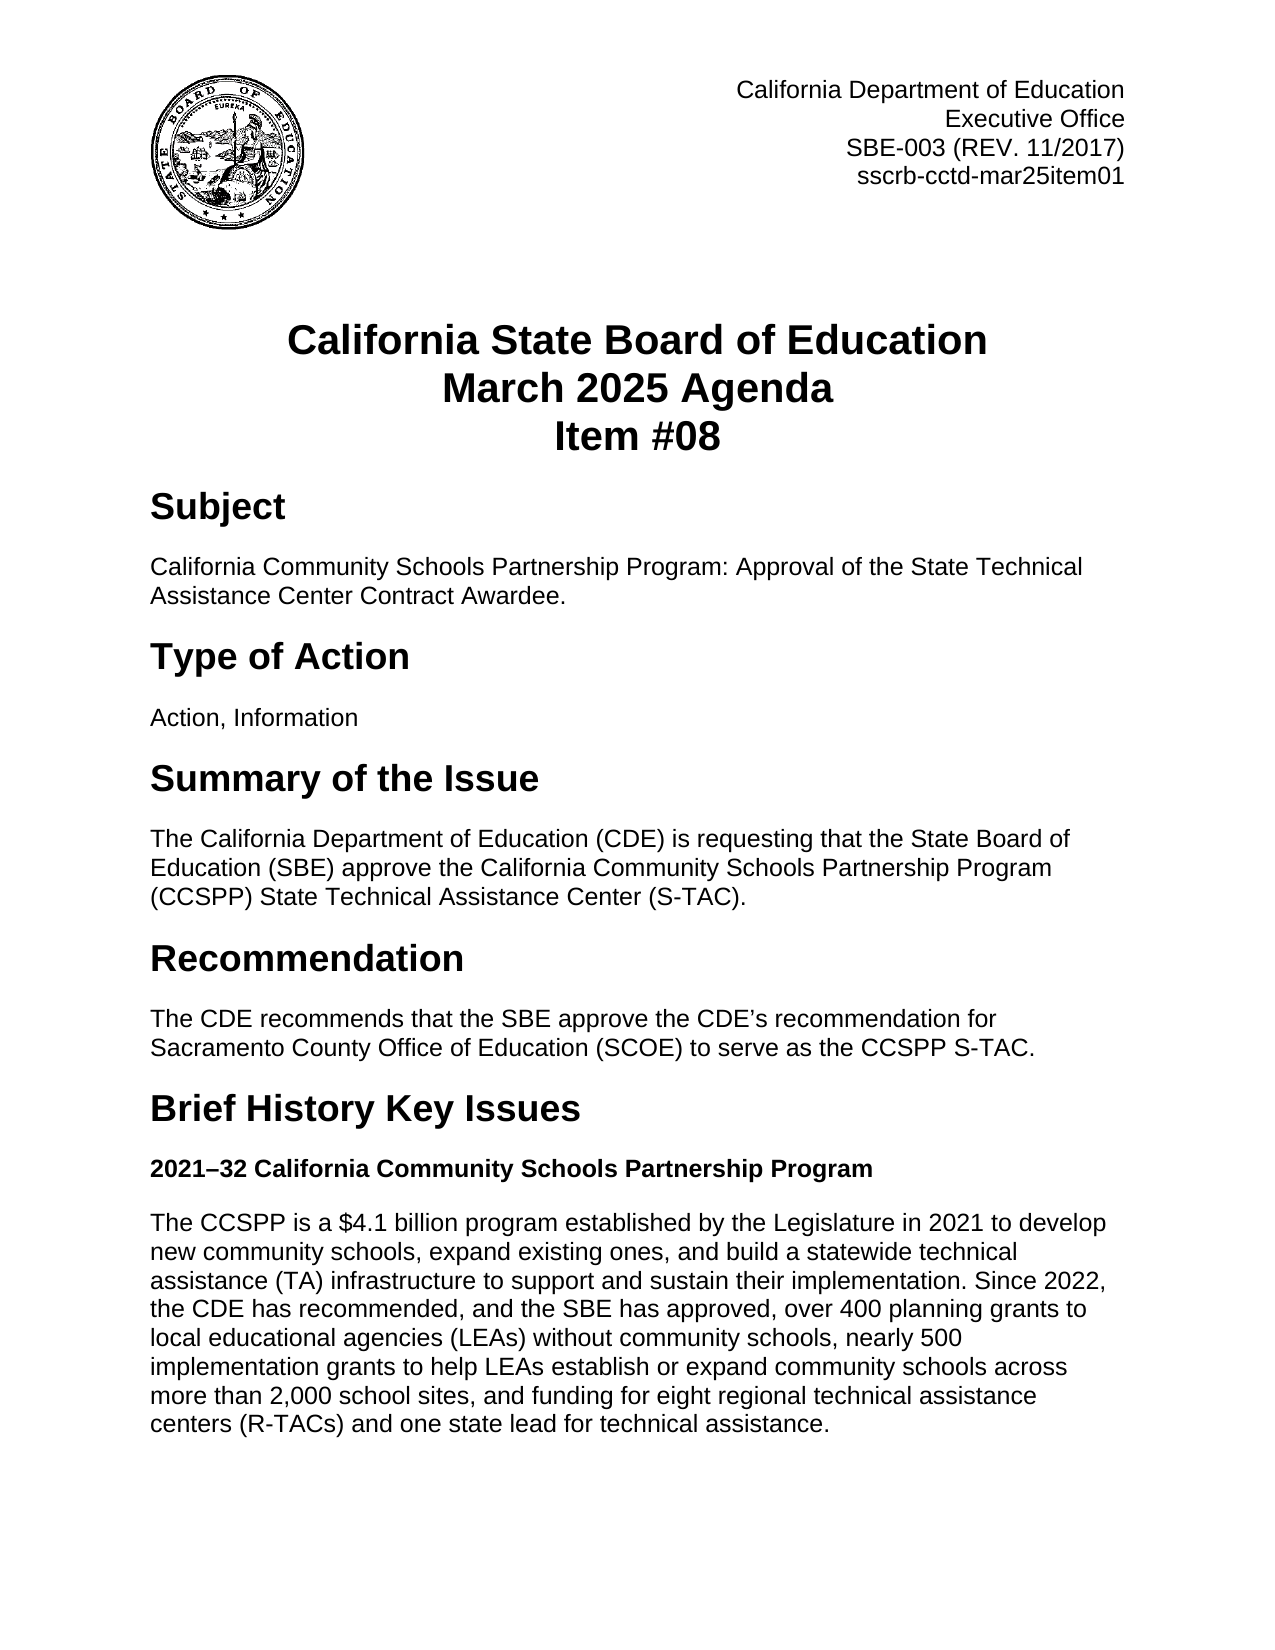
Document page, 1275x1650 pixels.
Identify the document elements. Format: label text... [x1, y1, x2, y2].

text The California Department of Education (CDE) is requesting that the State Board of Education (SBE) approve the California Community Schools Partnership Program (CCSPP) State Technical Assistance Center (S-TAC). [150, 824, 1125, 911]
subtitle 2021–32 California Community Schools Partnership Program [150, 1154, 1125, 1183]
text California Department of Education [675, 75, 1125, 104]
text The CDE recommends that the SBE approve the CDE’s recommendation for Sacramento County Office of Education (SCOE) to serve as the CCSPP S-TAC. [150, 1004, 1125, 1061]
text SBE-003 (REV. 11/2017) [675, 132, 1125, 161]
text Executive Office [675, 104, 1125, 132]
subtitle Recommendation [150, 936, 1125, 979]
text sscrb-cctd-mar25item01 [675, 161, 1125, 190]
picture [150, 75, 305, 230]
subtitle Subject [150, 484, 1125, 527]
text California Community Schools Partnership Program: Approval of the State Technical Assistance Center Contract Awardee. [150, 552, 1125, 609]
subtitle Brief History Key Issues [150, 1086, 1125, 1129]
text The CCSPP is a $4.1 billion program established by the Legislature in 2021 to develop new community schools, expand existing ones, and build a statewide technical assistance (TA) infrastructure to support and sustain their implementation. Since 2022, the CDE has recommended, and the SBE has approved, over 400 planning grants to local educational agencies (LEAs) without community schools, nearly 500 implementation grants to help LEAs establish or expand community schools across more than 2,000 school sites, and funding for eight regional technical assistance centers (R-TACs) and one state lead for technical assistance. [150, 1208, 1125, 1438]
text Action, Information [150, 703, 1125, 731]
subtitle California State Board of Education March 2025 Agenda Item #08 [150, 315, 1125, 459]
subtitle Summary of the Issue [150, 756, 1125, 799]
subtitle Type of Action [150, 634, 1125, 678]
